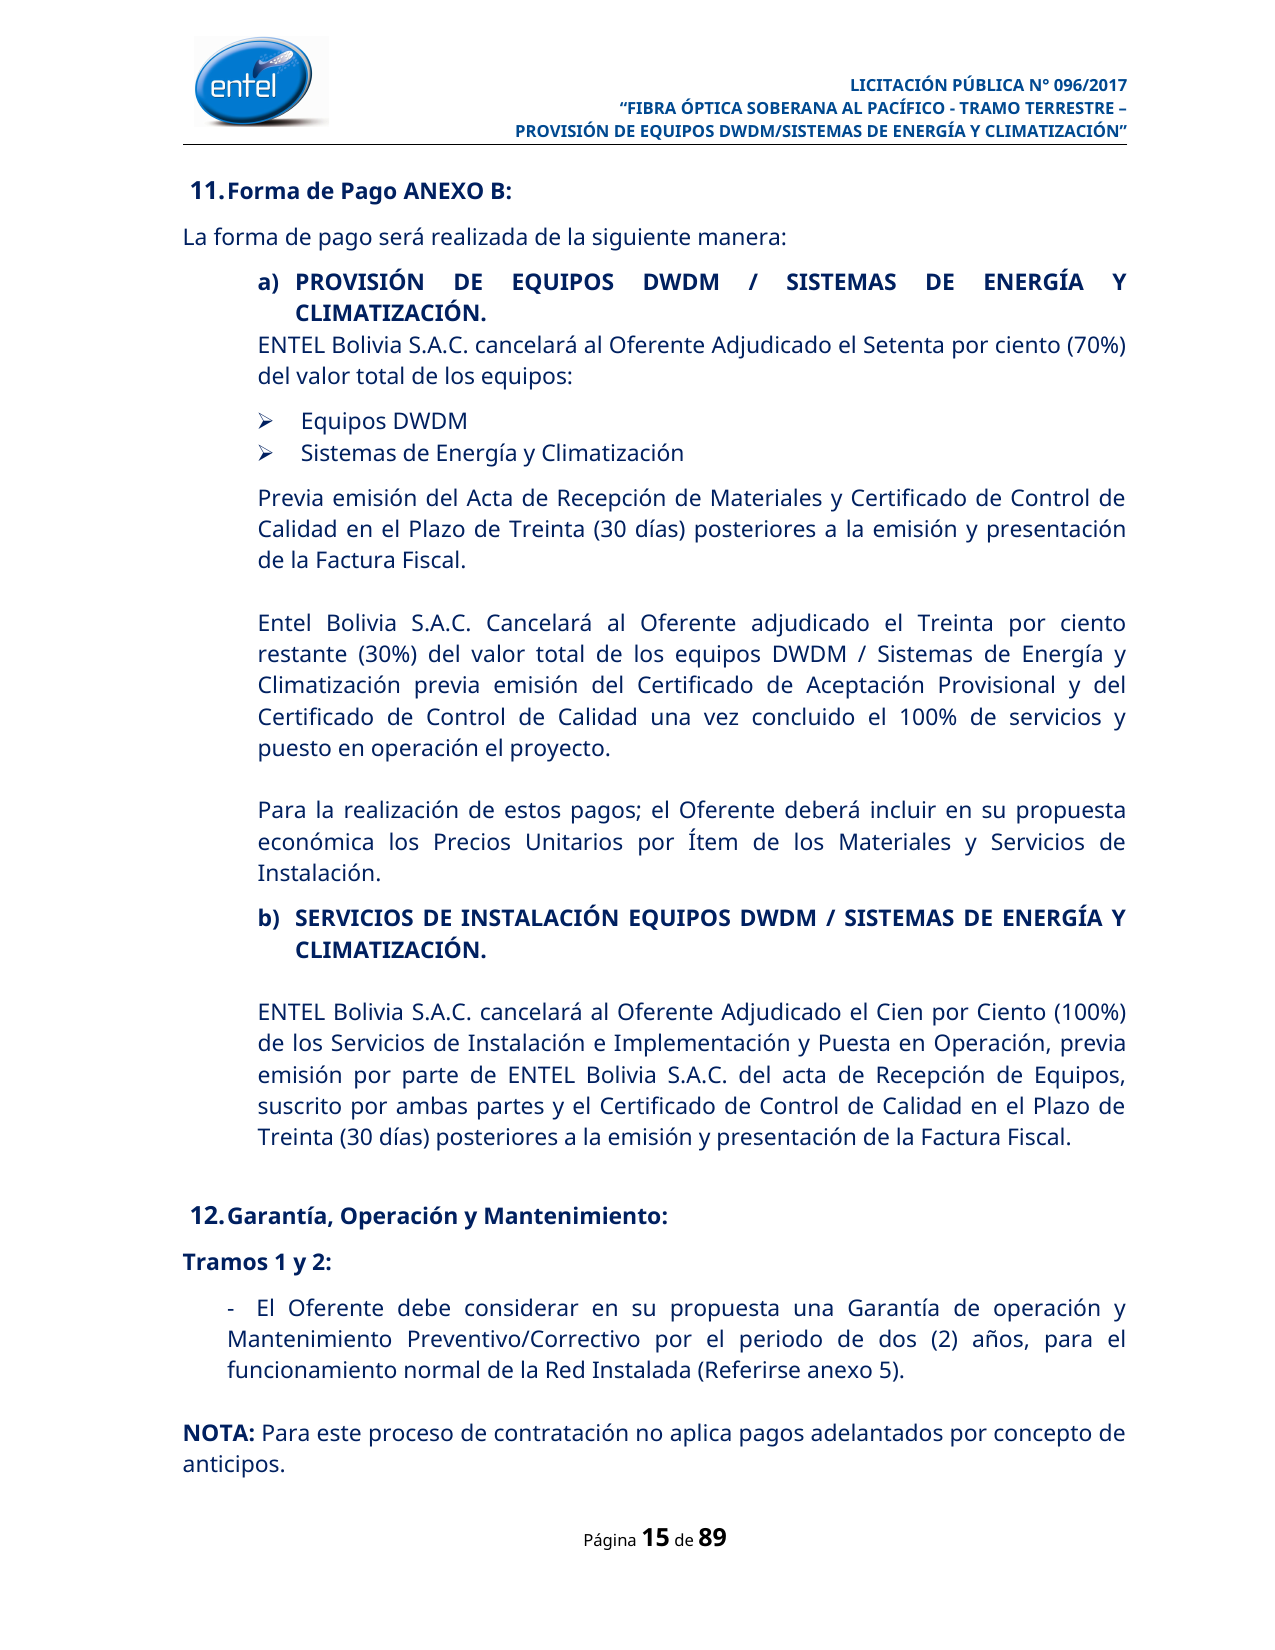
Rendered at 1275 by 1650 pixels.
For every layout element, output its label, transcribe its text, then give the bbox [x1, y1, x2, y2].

list SERVICIOS DE INSTALACIÓN EQUIPOS DWDM / SISTEMAS DE ENERGÍA Y CLIMATIZACIÓN. [257, 902, 1127, 965]
list Para la realización de estos pagos; el Oferente deberá incluir en su propuesta económica los Precios Unitarios por Ítem de los Materiales y Servicios de Instalación. [257, 794, 1127, 888]
list PROVISIÓN DE EQUIPOS DWDM / SISTEMAS DE ENERGÍA Y CLIMATIZACIÓN. [257, 266, 1127, 329]
text Tramos 1 y 2: [182, 1246, 1127, 1277]
list Garantía, Operación y Mantenimiento: [189, 1198, 1127, 1232]
list Previa emisión del Acta de Recepción de Materiales y Certificado de Control de Calidad en el Plazo de Treinta (30 días) posteriores a la emisión y presentación de la Factura Fiscal. [257, 482, 1127, 576]
list ENTEL Bolivia S.A.C. cancelará al Oferente Adjudicado el Setenta por ciento (70%) del valor total de los equipos: [257, 329, 1127, 391]
list ENTEL Bolivia S.A.C. cancelará al Oferente Adjudicado el Cien por Ciento (100%) de los Servicios de Instalación e Implementación y Puesta en Operación, previa emisión por parte de ENTEL Bolivia S.A.C. del acta de Recepción de Equipos, suscrito por ambas partes y el Certificado de Control de Calidad en el Plazo de Treinta (30 días) posteriores a la emisión y presentación de la Factura Fiscal. [257, 996, 1127, 1152]
list Sistemas de Energía y Climatización [256, 437, 1127, 468]
text La forma de pago será realizada de la siguiente manera: [182, 221, 1127, 252]
picture [194, 36, 330, 127]
list Forma de Pago ANEXO B: [189, 172, 1127, 207]
list Entel Bolivia S.A.C. Cancelará al Oferente adjudicado el Treinta por ciento restante (30%) del valor total de los equipos DWDM / Sistemas de Energía y Climatización previa emisión del Certificado de Aceptación Provisional y del Certificado de Control de Calidad una vez concluido el 100% de servicios y puesto en operación el proyecto. [257, 607, 1127, 763]
list NOTA: Para este proceso de contratación no aplica pagos adelantados por concepto de anticipos. [182, 1416, 1127, 1479]
list Equipos DWDM [256, 405, 1127, 437]
list - El Oferente debe considerar en su propuesta una Garantía de operación y Mantenimiento Preventivo/Correctivo por el periodo de dos (2) años, para el funcionamiento normal de la Red Instalada (Referirse anexo 5). [227, 1291, 1127, 1385]
